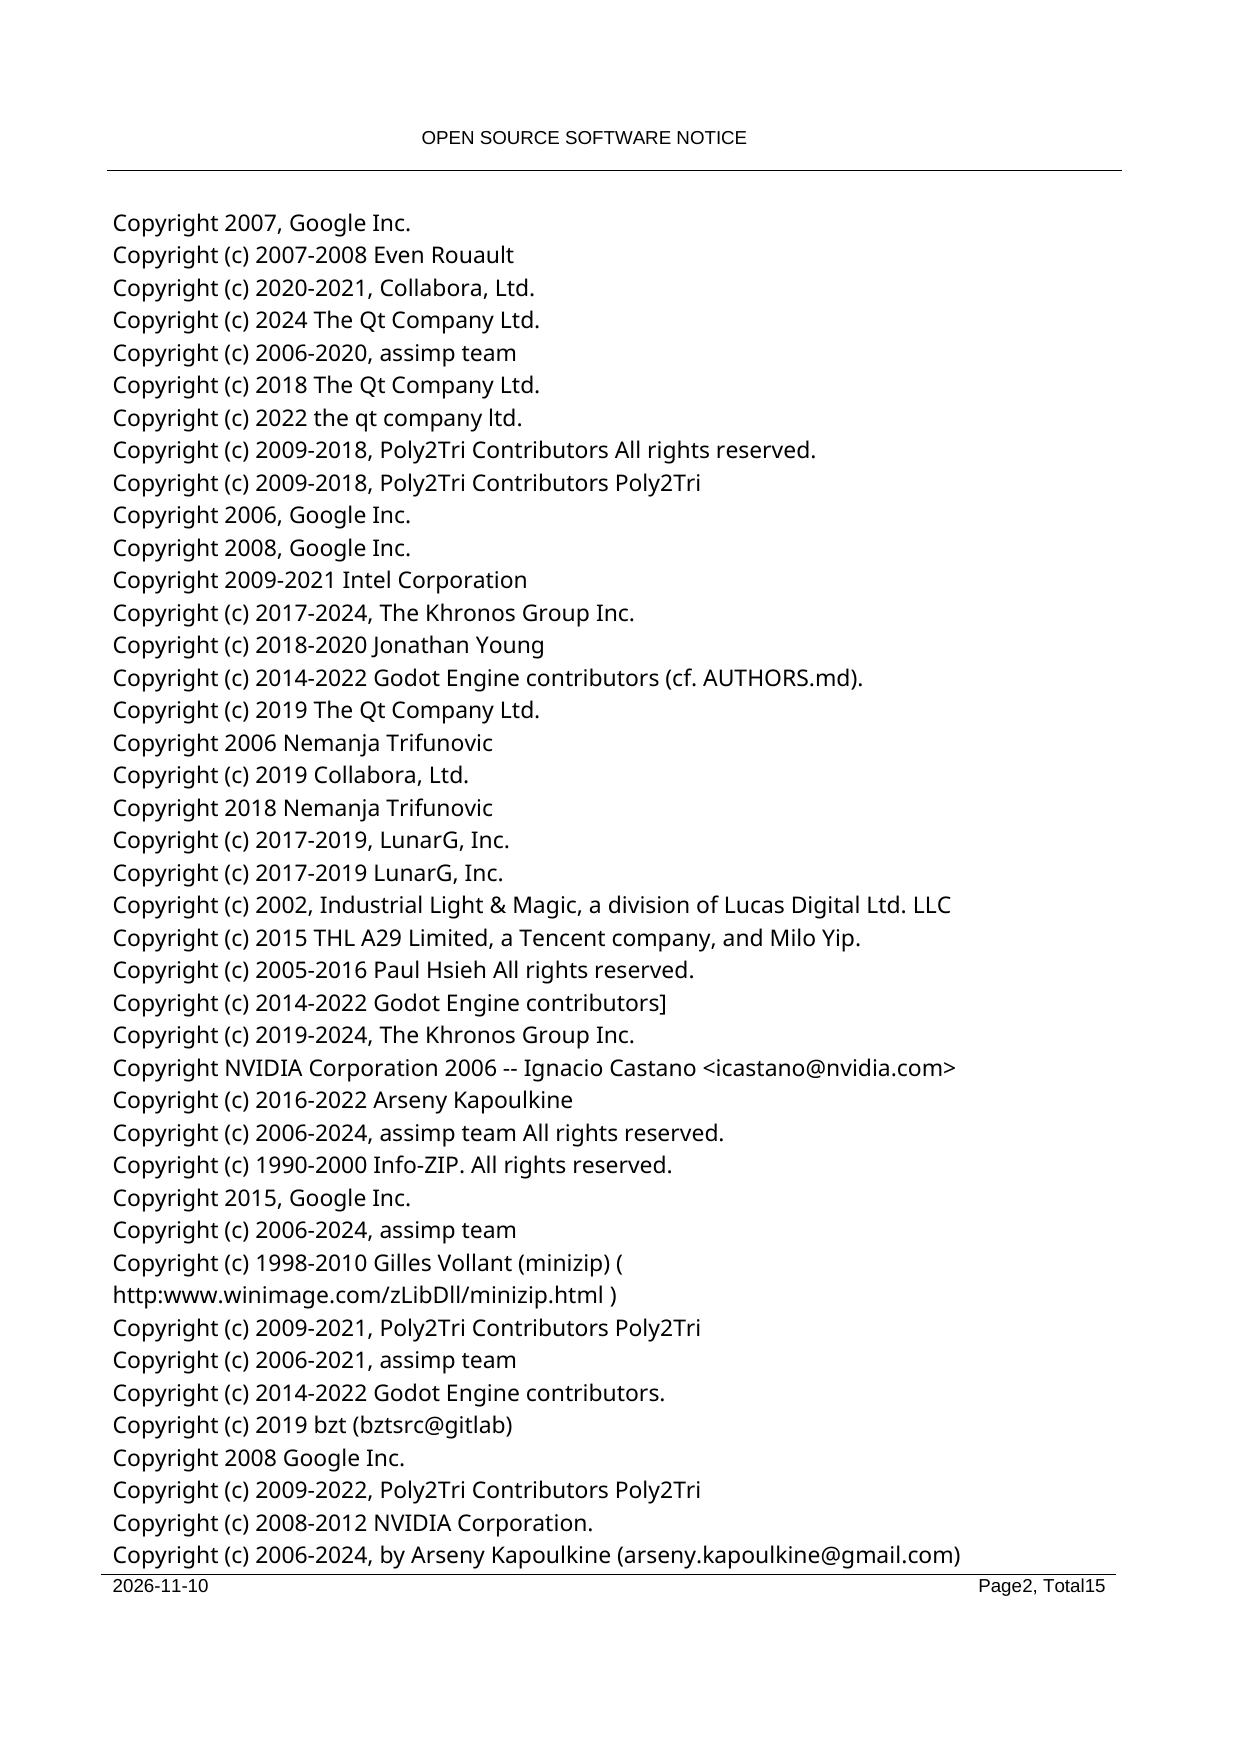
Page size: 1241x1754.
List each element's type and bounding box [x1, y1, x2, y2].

text [112, 206, 1128, 1571]
